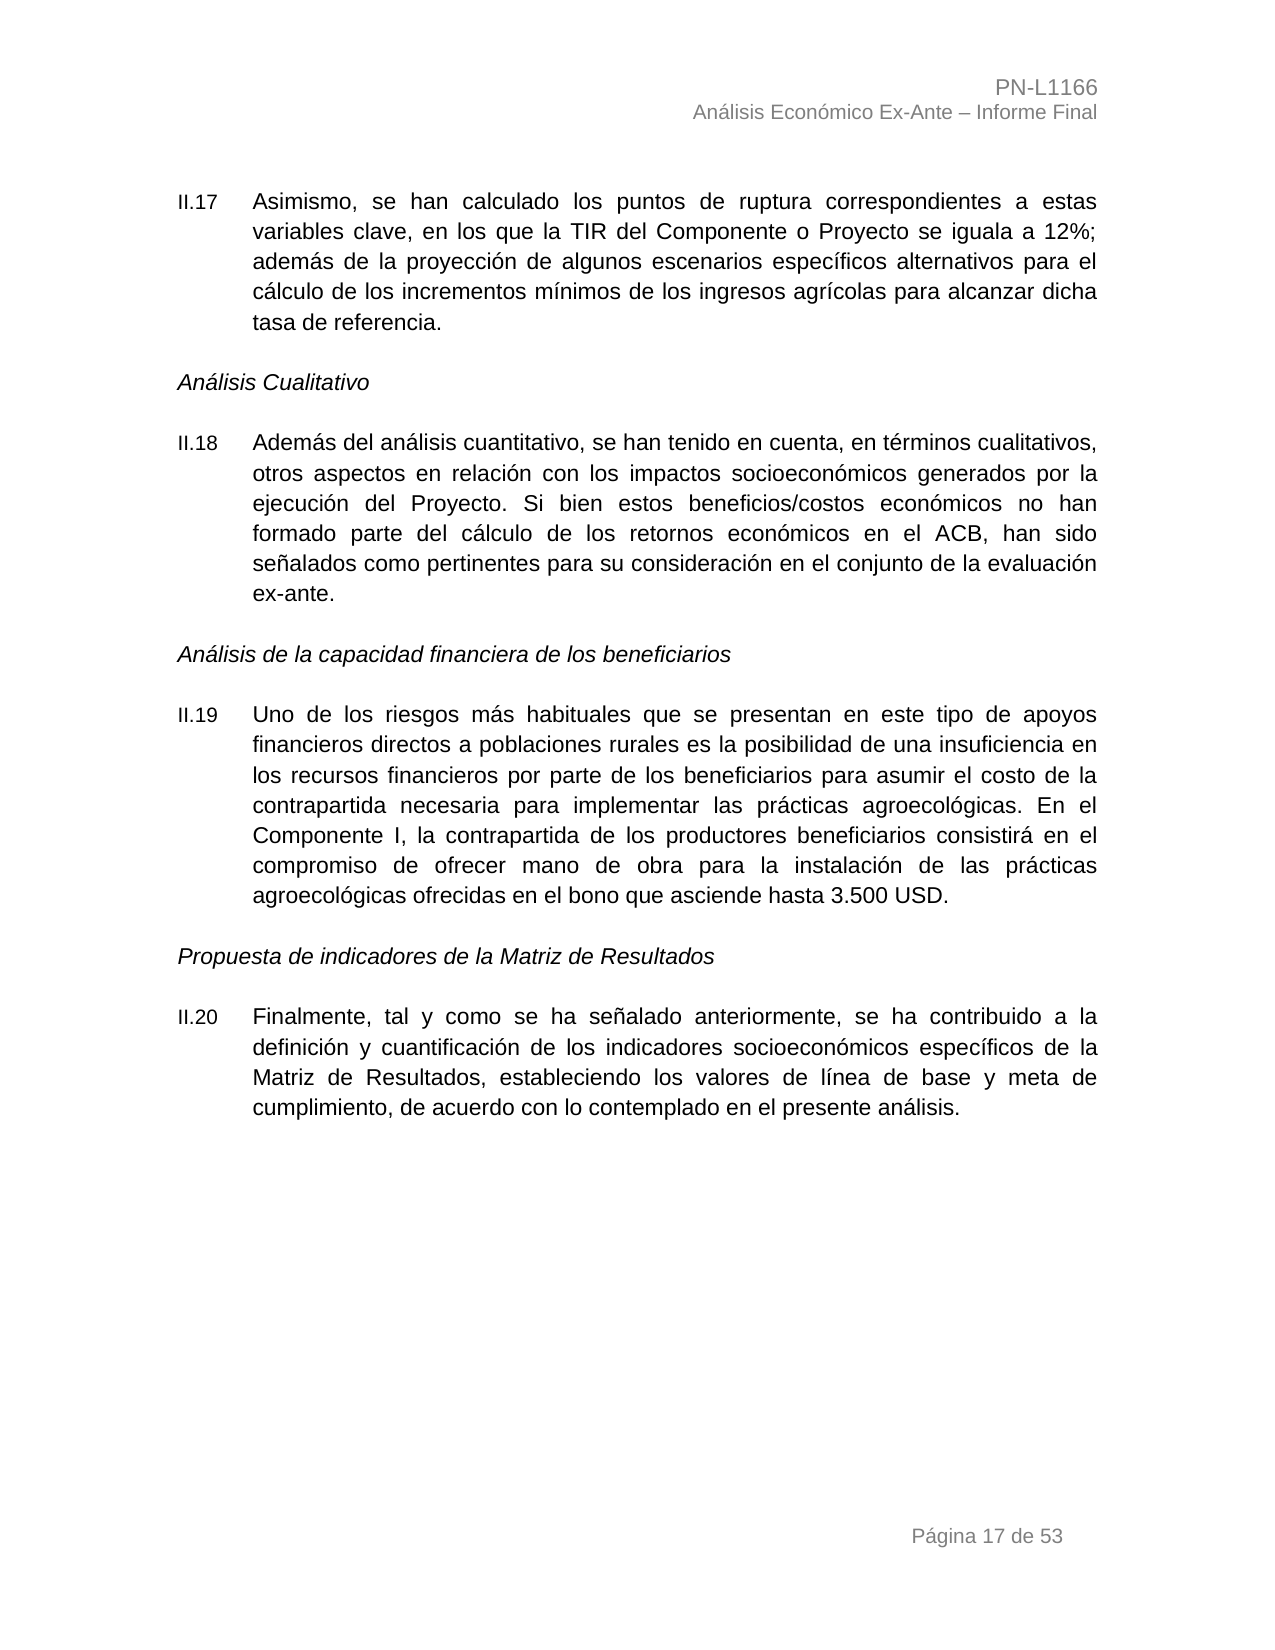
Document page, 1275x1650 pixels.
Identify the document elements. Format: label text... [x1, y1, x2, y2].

text Análisis de la capacidad financiera de los beneficiarios [177, 641, 1098, 667]
list Asimismo, se han calculado los puntos de ruptura correspondientes a estas variables clave, en los que la TIR del Componente o Proyecto se iguala a 12%; además de la proyección de algunos escenarios específicos alternativos para el cálculo de los incrementos mínimos de los ingresos agrícolas para alcanzar dicha tasa de referencia. [177, 188, 1098, 335]
text Análisis Cualitativo [177, 369, 1098, 395]
list Uno de los riesgos más habituales que se presentan en este tipo de apoyos financieros directos a poblaciones rurales es la posibilidad de una insuficiencia en los recursos financieros por parte de los beneficiarios para asumir el costo de la contrapartida necesaria para implementar las prácticas agroecológicas. En el Componente I, la contrapartida de los productores beneficiarios consistirá en el compromiso de ofrecer mano de obra para la instalación de las prácticas agroecológicas ofrecidas en el bono que asciende hasta 3.500 USD. [177, 701, 1098, 909]
list Finalmente, tal y como se ha señalado anteriormente, se ha contribuido a la definición y cuantificación de los indicadores socioeconómicos específicos de la Matriz de Resultados, estableciendo los valores de línea de base y meta de cumplimiento, de acuerdo con lo contemplado en el presente análisis. [177, 1003, 1098, 1120]
text Propuesta de indicadores de la Matriz de Resultados [177, 943, 1098, 969]
list Además del análisis cuantitativo, se han tenido en cuenta, en términos cualitativos, otros aspectos en relación con los impactos socioeconómicos generados por la ejecución del Proyecto. Si bien estos beneficios/costos económicos no han formado parte del cálculo de los retornos económicos en el ACB, han sido señalados como pertinentes para su consideración en el conjunto de la evaluación ex-ante. [177, 429, 1098, 607]
